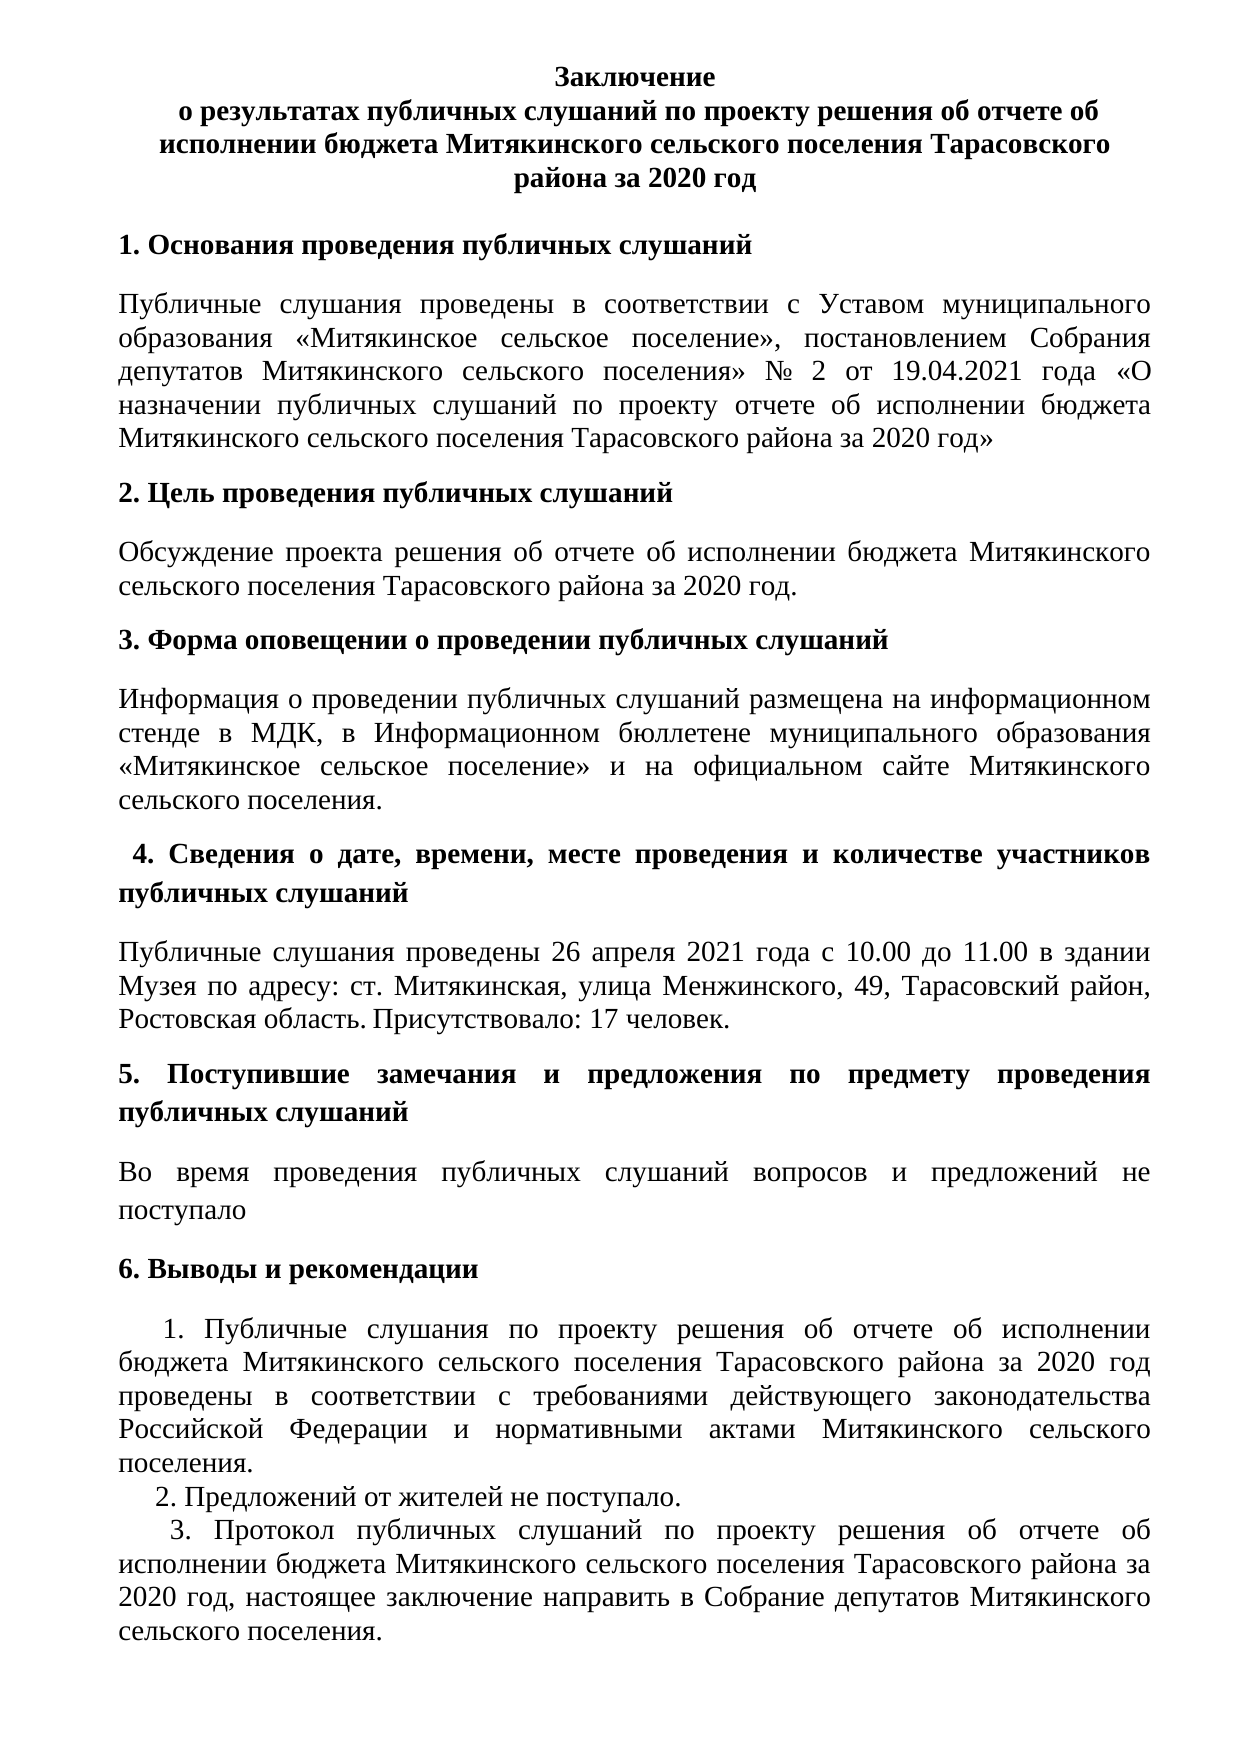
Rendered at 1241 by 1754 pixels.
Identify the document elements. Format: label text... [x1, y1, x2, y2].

text 5. Поступившие замечания и предложения по предмету проведения публичных слушаний [118, 1056, 1152, 1128]
text Заключение [118, 59, 1152, 93]
text Во время проведения публичных слушаний вопросов и предложений не поступало [118, 1154, 1152, 1226]
text 4. Сведения о дате, времени, месте проведения и количестве участников публичных слушаний [118, 836, 1152, 908]
text Публичные слушания проведены в соответствии с Уставом муниципального образования «Митякинское сельское поселение», постановлением Собрания депутатов Митякинского сельского поселения» № 2 от 19.04.2021 года «О назначении публичных слушаний по проекту отчете об исполнении бюджета Митякинского сельского поселения Тарасовского района за 2020 год» [118, 286, 1152, 454]
text 3. Протокол публичных слушаний по проекту решения об отчете об исполнении бюджета Митякинского сельского поселения Тарасовского района за 2020 год, настоящее заключение направить в Собрание депутатов Митякинского сельского поселения. [118, 1512, 1152, 1646]
text 3. Форма оповещении о проведении публичных слушаний [118, 622, 1152, 656]
text Информация о проведении публичных слушаний размещена на информационном стенде в МДК, в Информационном бюллетене муниципального образования «Митякинское сельское поселение» и на официальном сайте Митякинского сельского поселения. [118, 681, 1152, 816]
text о результатах публичных слушаний по проекту решения об отчете об исполнении бюджета Митякинского сельского поселения Тарасовского района за 2020 год [118, 93, 1152, 193]
text 2. Цель проведения публичных слушаний [118, 475, 1152, 508]
text 2. Предложений от жителей не поступало. [118, 1479, 1152, 1512]
text Публичные слушания проведены 26 апреля 2021 года с 10.00 до 11.00 в здании Музея по адресу: ст. Митякинская, улица Менжинского, 49, Тарасовский район, Ростовская область. Присутствовало: 17 человек. [118, 934, 1152, 1035]
text 1. Основания проведения публичных слушаний [118, 227, 1152, 260]
text 6. Выводы и рекомендации [118, 1252, 1152, 1285]
text Обсуждение проекта решения об отчете об исполнении бюджета Митякинского сельского поселения Тарасовского района за 2020 год. [118, 534, 1152, 601]
text 1. Публичные слушания по проекту решения об отчете об исполнении бюджета Митякинского сельского поселения Тарасовского района за 2020 год проведены в соответствии с требованиями действующего законодательства Российской Федерации и нормативными актами Митякинского сельского поселения. [118, 1311, 1152, 1479]
